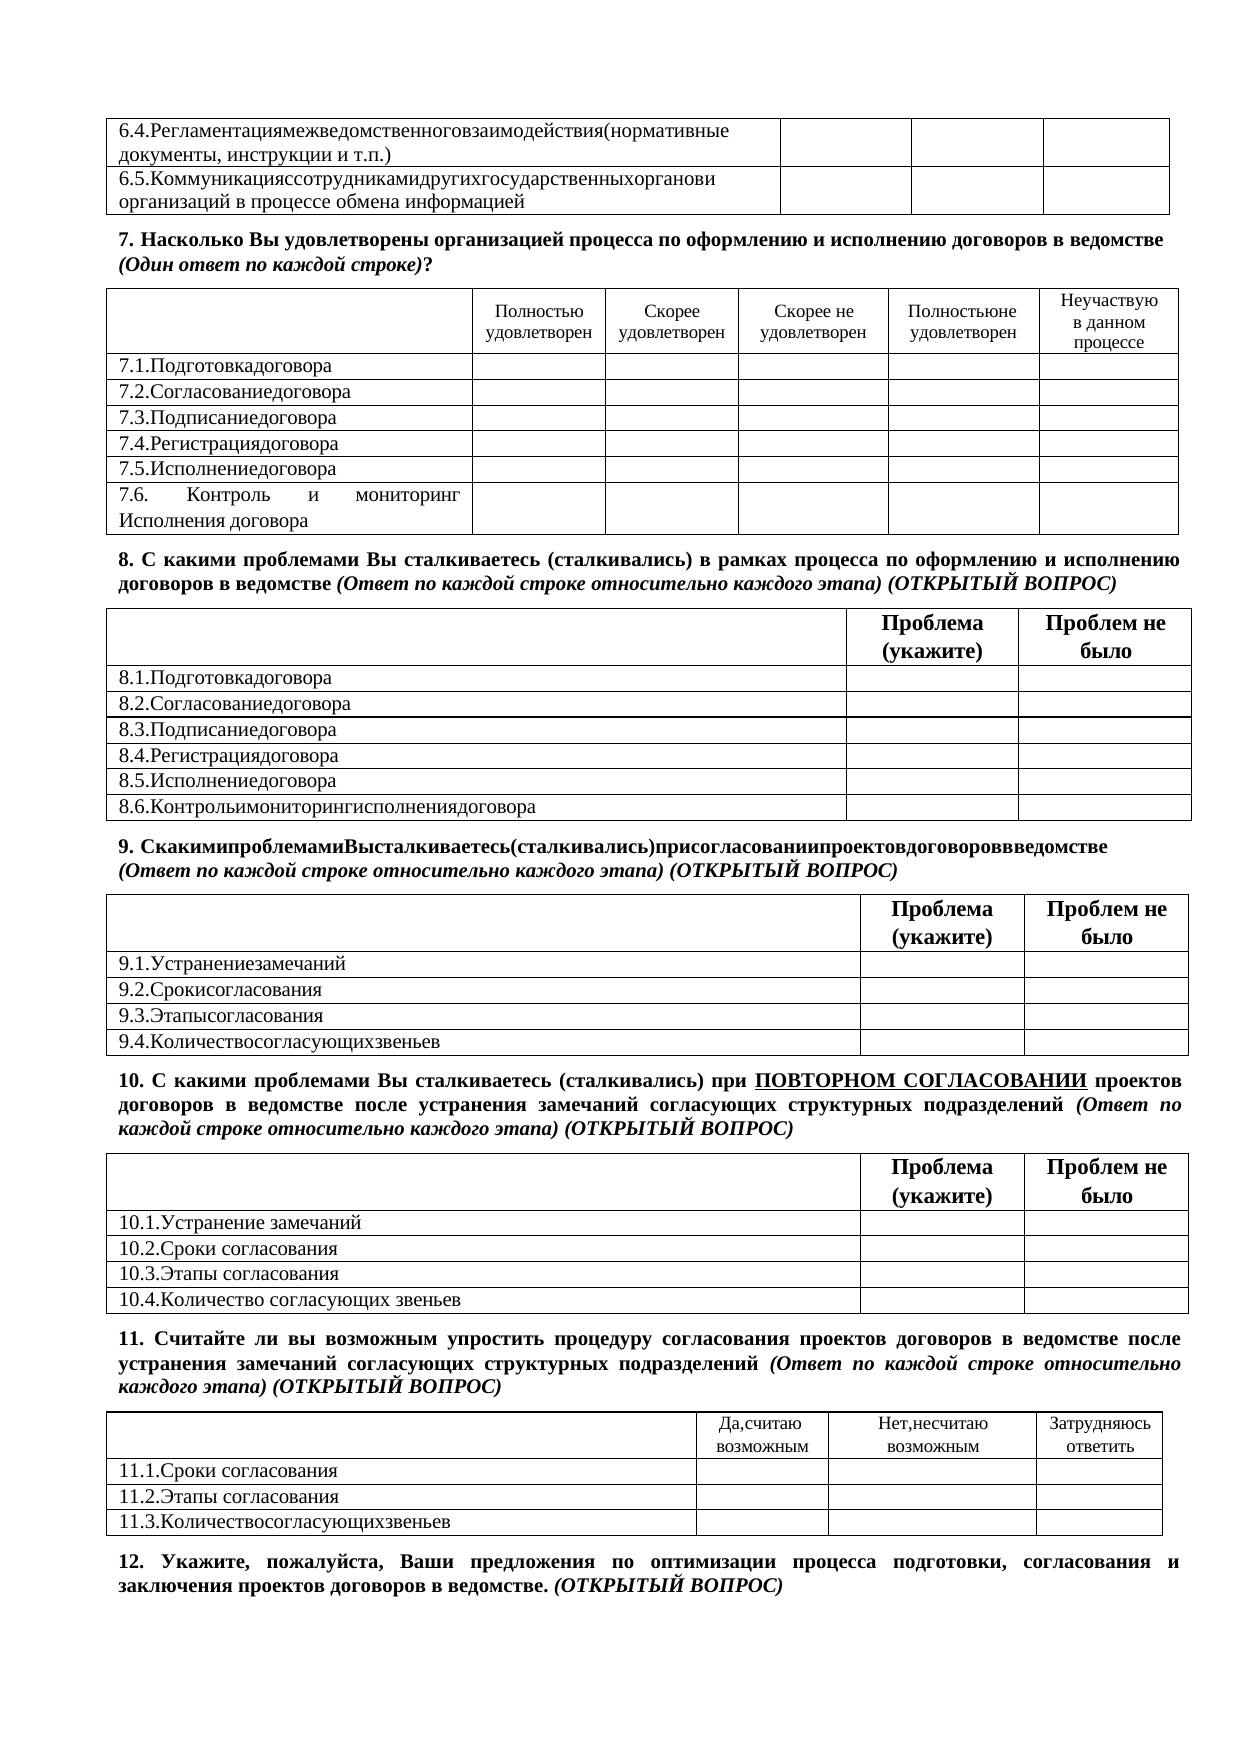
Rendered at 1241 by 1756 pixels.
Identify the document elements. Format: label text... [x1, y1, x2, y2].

table_cell [1040, 354, 1178, 378]
table_cell [606, 354, 738, 378]
table_cell [781, 167, 911, 214]
table_header Проблем не было [1019, 609, 1191, 665]
table_cell [739, 380, 888, 404]
table_cell [697, 1510, 828, 1535]
table_cell [889, 483, 1039, 534]
table_cell [861, 1288, 1024, 1313]
table_header Нет,несчитаю возможным [829, 1413, 1036, 1458]
list Считайте ли вы возможным упростить процедуру согласования проектов договоров в ведомстве после устранения замечаний согласующих структурных подразделений (Ответ по каждой строке относительно каждого этапа) (ОТКРЫТЫЙ ВОПРОС) [118, 1326, 1181, 1398]
table_cell [847, 692, 1018, 716]
table_cell [1025, 1004, 1188, 1028]
table_cell [739, 483, 888, 534]
table_cell [1040, 431, 1178, 456]
table_cell [829, 1510, 1036, 1535]
table_cell 9.1.Устранениезамечаний [107, 952, 860, 977]
table_cell [829, 1459, 1036, 1484]
table_header Затрудняюсь ответить [1037, 1413, 1162, 1458]
table_header [912, 119, 1043, 166]
table_cell [1037, 1510, 1162, 1535]
table_cell [1040, 406, 1178, 430]
table_cell 9.4.Количествосогласующихзвеньев [107, 1030, 860, 1054]
table_cell [606, 380, 738, 404]
table_cell [847, 666, 1018, 691]
table_cell [1019, 795, 1191, 820]
table_cell [861, 1211, 1024, 1235]
table_cell [1025, 978, 1188, 1003]
table_cell [739, 431, 888, 456]
table_cell 7.2.Согласованиедоговора [107, 380, 472, 404]
text (Ответ по каждой строке относительно каждого этапа) (ОТКРЫТЫЙ ВОПРОС) [118, 858, 1211, 882]
table_cell [861, 978, 1024, 1003]
table_cell [1019, 666, 1191, 691]
table_cell [1025, 1030, 1188, 1054]
table_cell [847, 718, 1018, 742]
table_cell [739, 457, 888, 482]
table_cell [739, 354, 888, 378]
table_cell [473, 406, 605, 430]
table_header Неучаствую в данном процессе [1040, 289, 1178, 353]
table_cell [861, 952, 1024, 977]
table_cell 10.2.Сроки согласования [107, 1236, 860, 1261]
table_cell [912, 167, 1043, 214]
table_cell [1025, 1262, 1188, 1287]
table_cell 8.4.Регистрациядоговора [107, 744, 846, 768]
table_cell [1025, 1236, 1188, 1261]
table_cell [606, 457, 738, 482]
table_header [107, 895, 860, 951]
table_cell [1040, 380, 1178, 404]
table_header Полностью удовлетворен [473, 289, 605, 353]
table_cell [847, 795, 1018, 820]
table_header Проблема (укажите) [861, 1154, 1024, 1210]
list Насколько Вы удовлетворены организацией процесса по оформлению и исполнению договоров в ведомстве [118, 227, 1211, 251]
table_cell [473, 457, 605, 482]
table_cell 8.2.Согласованиедоговора [107, 692, 846, 716]
table_cell [697, 1459, 828, 1484]
table_cell 10.4.Количество согласующих звеньев [107, 1288, 860, 1313]
table_header [107, 1154, 860, 1210]
table_cell 7.3.Подписаниедоговора [107, 406, 472, 430]
table_cell [1019, 692, 1191, 716]
table_cell 7.5.Исполнениедоговора [107, 457, 472, 482]
table_header Проблема (укажите) [847, 609, 1018, 665]
table_header [107, 1413, 696, 1458]
table_cell 7.1.Подготовкадоговора [107, 354, 472, 378]
table_header Проблем не было [1025, 895, 1188, 951]
table_cell [829, 1485, 1036, 1509]
table_cell [473, 380, 605, 404]
table_cell [697, 1485, 828, 1509]
table_cell [889, 457, 1039, 482]
table_cell [847, 769, 1018, 794]
table_cell 11.2.Этапы согласования [107, 1485, 696, 1509]
table_cell 9.3.Этапысогласования [107, 1004, 860, 1028]
table_cell [889, 380, 1039, 404]
list С какими проблемами Вы сталкиваетесь (сталкивались) в рамках процесса по оформлению и исполнению договоров в ведомстве (Ответ по каждой строке относительно каждого этапа) (ОТКРЫТЫЙ ВОПРОС) [118, 547, 1181, 595]
table_cell [739, 406, 888, 430]
table_cell 8.1.Подготовкадоговора [107, 666, 846, 691]
table_cell [473, 431, 605, 456]
table_cell [1037, 1459, 1162, 1484]
list С какими проблемами Вы сталкиваетесь (сталкивались) при ПОВТОРНОМ СОГЛАСОВАНИИ проектов договоров в ведомстве после устранения замечаний согласующих структурных подразделений (Ответ по каждой строке относительно каждого этапа) (ОТКРЫТЫЙ ВОПРОС) [118, 1068, 1182, 1140]
table_cell 6.5.Коммуникацияссотрудникамидругихгосударственныхорганови организаций в процессе обмена информацией [107, 167, 780, 214]
table_cell [1040, 483, 1178, 534]
table_cell [847, 744, 1018, 768]
table_cell [889, 406, 1039, 430]
table_cell [861, 1030, 1024, 1054]
text (Один ответ по каждой строке)? [118, 251, 1211, 276]
table_cell [1044, 167, 1169, 214]
table_cell [1025, 1211, 1188, 1235]
table_cell [861, 1236, 1024, 1261]
table_cell [606, 431, 738, 456]
table_cell 8.6.Контрольимониторингисполнениядоговора [107, 795, 846, 820]
table_header Да,считаю возможным [697, 1413, 828, 1458]
table_header Скорее удовлетворен [606, 289, 738, 353]
table_header [107, 609, 846, 665]
list СкакимипроблемамиВысталкиваетесь(сталкивались)присогласованиипроектовдоговороввведомстве [118, 833, 1211, 858]
table_cell [1025, 952, 1188, 977]
table_cell [1019, 718, 1191, 742]
table_cell [473, 354, 605, 378]
table_cell [1040, 457, 1178, 482]
table_cell [1025, 1288, 1188, 1313]
table_cell [861, 1262, 1024, 1287]
table_header [781, 119, 911, 166]
table_header 6.4.Регламентациямежведомственноговзаимодействия(нормативные документы, инструкции и т.п.) [107, 119, 780, 166]
list Укажите, пожалуйста, Ваши предложения по оптимизации процесса подготовки, согласования и заключения проектов договоров в ведомстве. (ОТКРЫТЫЙ ВОПРОС) [118, 1549, 1180, 1597]
table_cell 10.3.Этапы согласования [107, 1262, 860, 1287]
table_cell 7.6. Контроль и мониторинг Исполнения договора [107, 483, 472, 534]
table_header Проблем не было [1025, 1154, 1188, 1210]
table_cell [606, 406, 738, 430]
table_cell 8.5.Исполнениедоговора [107, 769, 846, 794]
table_cell [861, 1004, 1024, 1028]
table_cell [1019, 769, 1191, 794]
table_cell 11.1.Сроки согласования [107, 1459, 696, 1484]
table_cell [606, 483, 738, 534]
table_header [107, 289, 472, 353]
table_header Полностьюне удовлетворен [889, 289, 1039, 353]
table_cell 10.1.Устранение замечаний [107, 1211, 860, 1235]
table_cell [473, 483, 605, 534]
table_cell 8.3.Подписаниедоговора [107, 718, 846, 742]
table_header Скорее не удовлетворен [739, 289, 888, 353]
table_header [1044, 119, 1169, 166]
table_cell 7.4.Регистрациядоговора [107, 431, 472, 456]
table_header Проблема (укажите) [861, 895, 1024, 951]
table_cell [1037, 1485, 1162, 1509]
table_cell 11.3.Количествосогласующихзвеньев [107, 1510, 696, 1535]
table_cell [889, 354, 1039, 378]
table_cell [889, 431, 1039, 456]
table_cell 9.2.Срокисогласования [107, 978, 860, 1003]
table_cell [1019, 744, 1191, 768]
